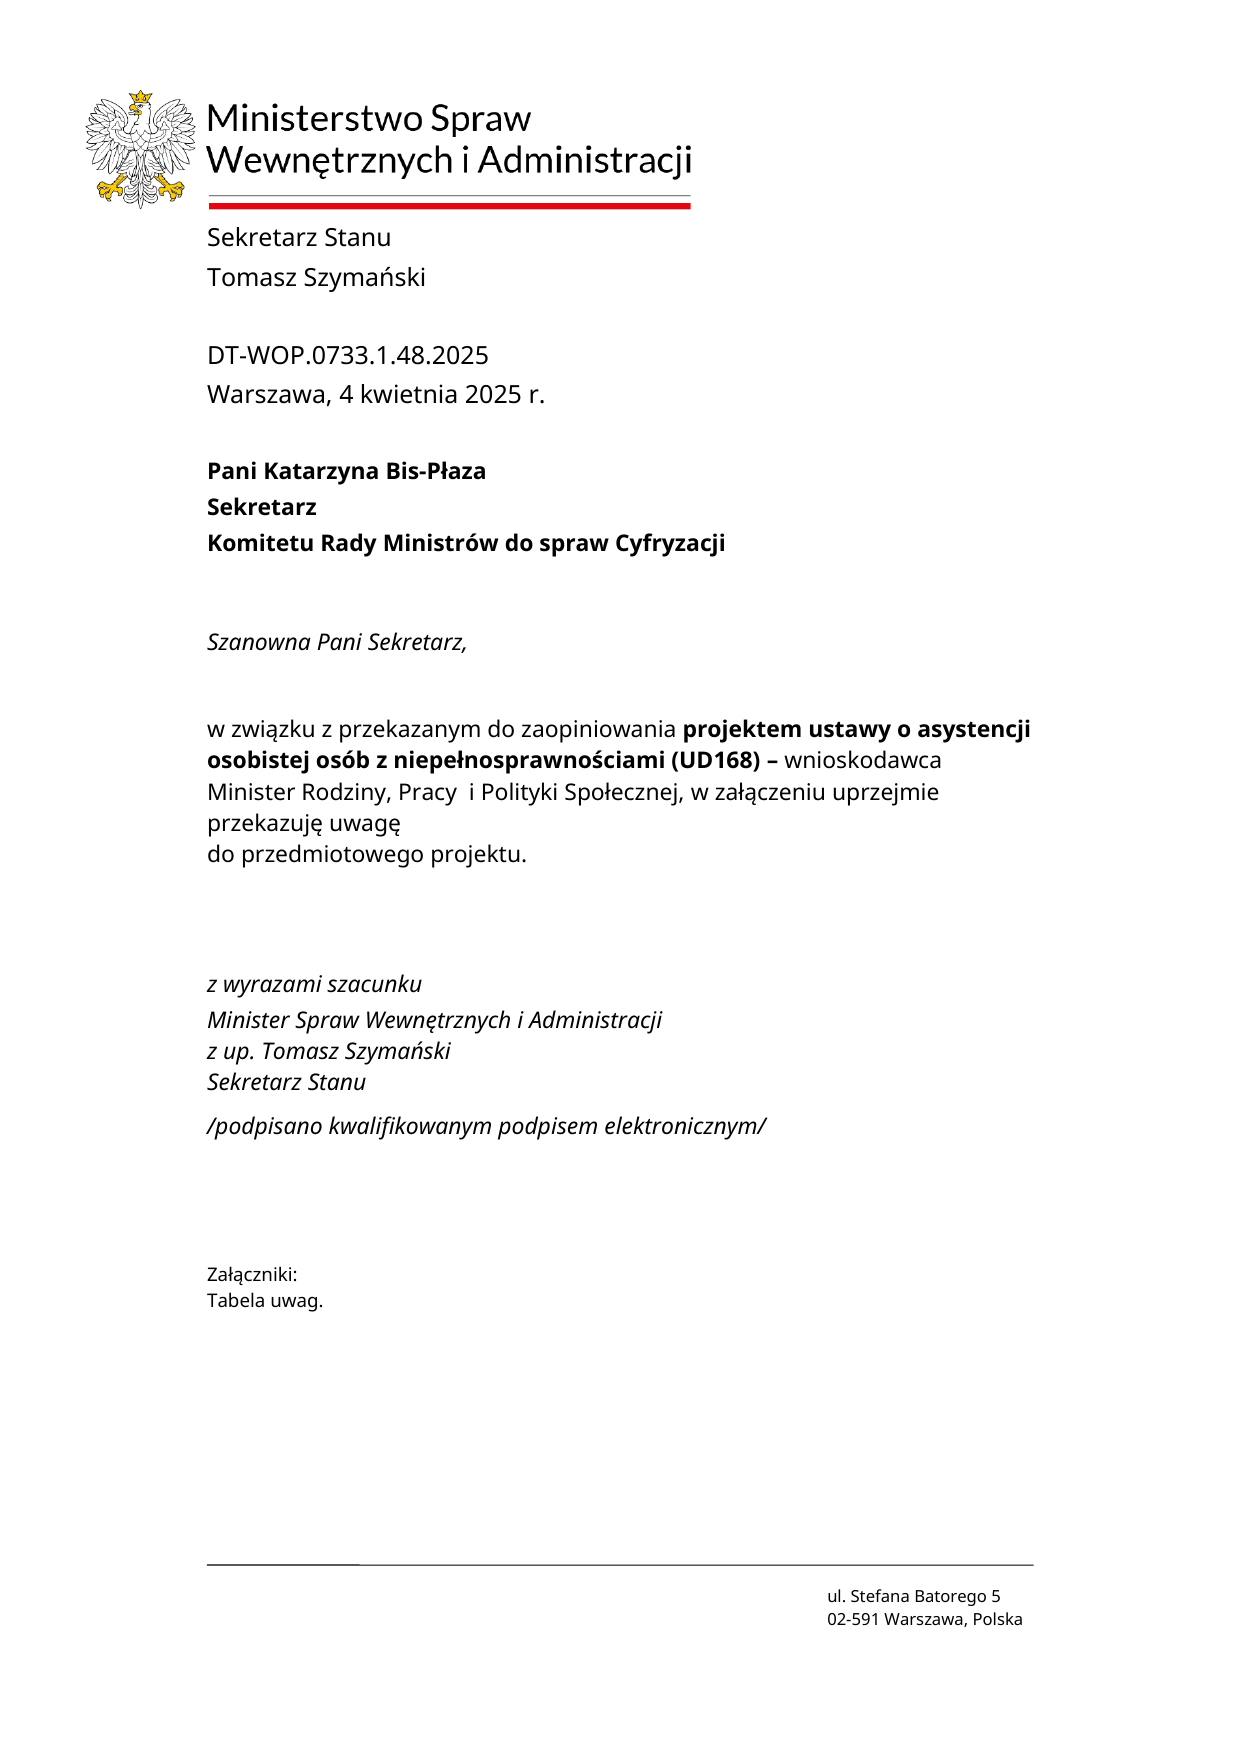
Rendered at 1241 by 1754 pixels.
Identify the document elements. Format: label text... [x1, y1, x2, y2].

text Warszawa, 4 kwietnia 2025 r. [207, 377, 1033, 411]
text Sekretarz Stanu [207, 220, 1033, 254]
text DT-WOP.0733.1.48.2025 [207, 338, 1033, 372]
picture [76, 81, 699, 216]
text Minister Spraw Wewnętrznych i Administracji z up. Tomasz Szymański Sekretarz Stanu [207, 1003, 1033, 1097]
text Sekretarz [207, 491, 1033, 522]
text z wyrazami szacunku [207, 968, 1033, 999]
text Szanowna Pani Sekretarz, [207, 625, 1033, 657]
text Pani Katarzyna Bis-Płaza [207, 455, 1033, 486]
text Załączniki: [207, 1261, 1033, 1287]
text Komitetu Rady Ministrów do spraw Cyfryzacji [207, 527, 1033, 558]
text w związku z przekazanym do zaopiniowania projektem ustawy o asystencji osobistej osób z niepełnosprawnościami (UD168) – wnioskodawca Minister Rodziny, Pracy i Polityki Społecznej, w załączeniu uprzejmie przekazuję uwagę do przedmiotowego projektu. [207, 713, 1033, 869]
text Tomasz Szymański [207, 259, 1033, 293]
text /podpisano kwalifikowanym podpisem elektronicznym/ [207, 1110, 1033, 1141]
text Tabela uwag. [207, 1287, 1033, 1312]
